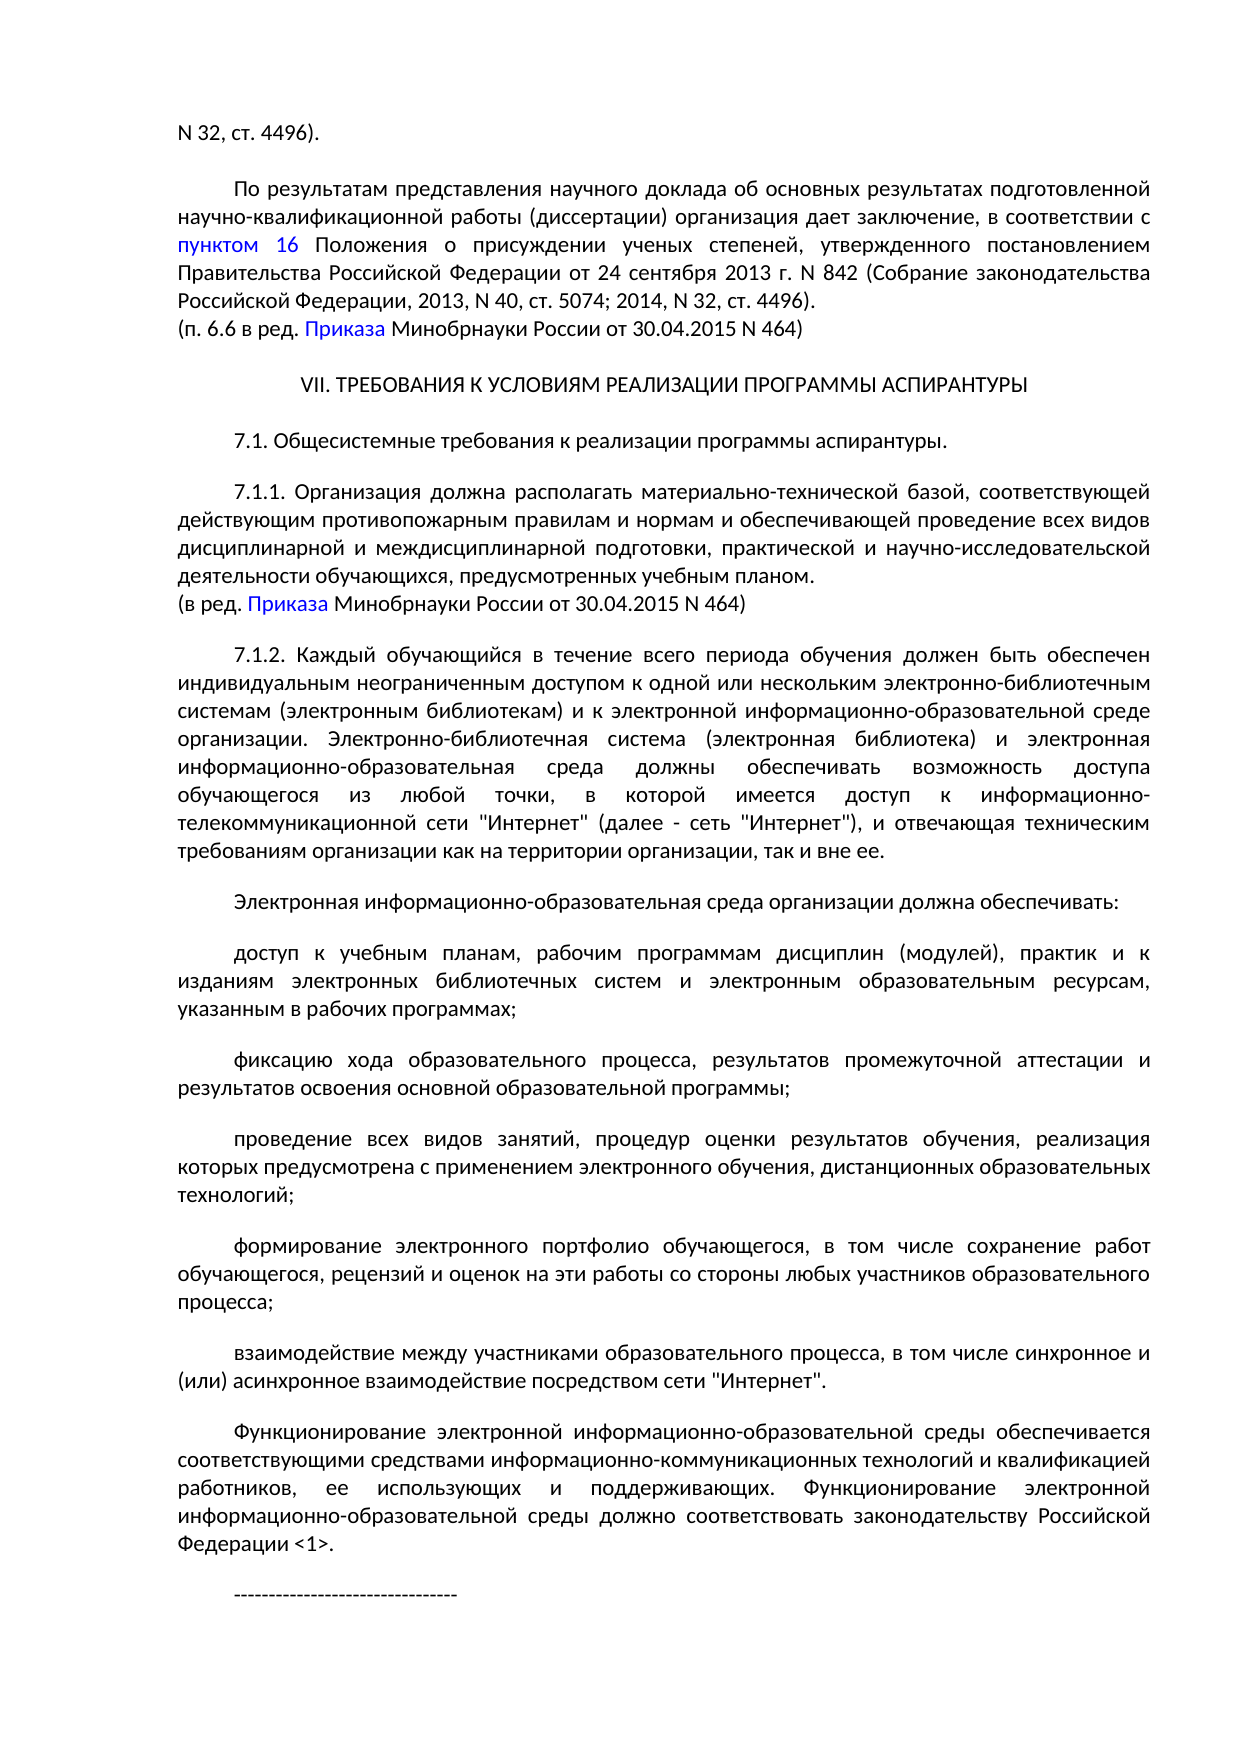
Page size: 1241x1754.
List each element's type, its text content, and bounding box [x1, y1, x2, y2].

text взаимодействие между участниками образовательного процесса, в том числе синхронное и (или) асинхронное взаимодействие посредством сети "Интернет". [177, 1338, 1152, 1394]
text фиксацию хода образовательного процесса, результатов промежуточной аттестации и результатов освоения основной образовательной программы; [177, 1045, 1152, 1101]
text доступ к учебным планам, рабочим программам дисциплин (модулей), практик и к изданиям электронных библиотечных систем и электронным образовательным ресурсам, указанным в рабочих программах; [177, 938, 1152, 1022]
text Функционирование электронной информационно-образовательной среды обеспечивается соответствующими средствами информационно-коммуникационных технологий и квалификацией работников, ее использующих и поддерживающих. Функционирование электронной информационно-образовательной среды должно соответствовать законодательству Российской Федерации <1>. [177, 1417, 1152, 1557]
text 7.1.2. Каждый обучающийся в течение всего периода обучения должен быть обеспечен индивидуальным неограниченным доступом к одной или нескольким электронно-библиотечным системам (электронным библиотекам) и к электронной информационно-образовательной среде организации. Электронно-библиотечная система (электронная библиотека) и электронная информационно-образовательная среда должны обеспечивать возможность доступа обучающегося из любой точки, в которой имеется доступ к информационно-телекоммуникационной сети "Интернет" (далее - сеть "Интернет"), и отвечающая техническим требованиям организации как на территории организации, так и вне ее. [177, 640, 1152, 864]
text -------------------------------- [177, 1580, 1152, 1608]
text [177, 118, 1152, 146]
text (в ред. Приказа Минобрнауки России от 30.04.2015 N 464) [177, 589, 1152, 617]
text формирование электронного портфолио обучающегося, в том числе сохранение работ обучающегося, рецензий и оценок на эти работы со стороны любых участников образовательного процесса; [177, 1231, 1152, 1315]
text Электронная информационно-образовательная среда организации должна обеспечивать: [177, 887, 1152, 915]
text 7.1.1. Организация должна располагать материально-технической базой, соответствующей действующим противопожарным правилам и нормам и обеспечивающей проведение всех видов дисциплинарной и междисциплинарной подготовки, практической и научно-исследовательской деятельности обучающихся, предусмотренных учебным планом. [177, 477, 1152, 589]
text проведение всех видов занятий, процедур оценки результатов обучения, реализация которых предусмотрена с применением электронного обучения, дистанционных образовательных технологий; [177, 1124, 1152, 1208]
text 7.1. Общесистемные требования к реализации программы аспирантуры. [177, 426, 1152, 454]
text По результатам представления научного доклада об основных результатах подготовленной научно-квалификационной работы (диссертации) организация дает заключение, в соответствии с пунктом 16 Положения о присуждении ученых степеней, утвержденного постановлением Правительства Российской Федерации от 24 сентября 2013 г. N 842 (Собрание законодательства Российской Федерации, 2013, N 40, ст. 5074; 2014, N 32, ст. 4496). [177, 174, 1152, 314]
text VII. ТРЕБОВАНИЯ К УСЛОВИЯМ РЕАЛИЗАЦИИ ПРОГРАММЫ АСПИРАНТУРЫ [177, 370, 1152, 398]
text (п. 6.6 в ред. Приказа Минобрнауки России от 30.04.2015 N 464) [177, 314, 1152, 342]
